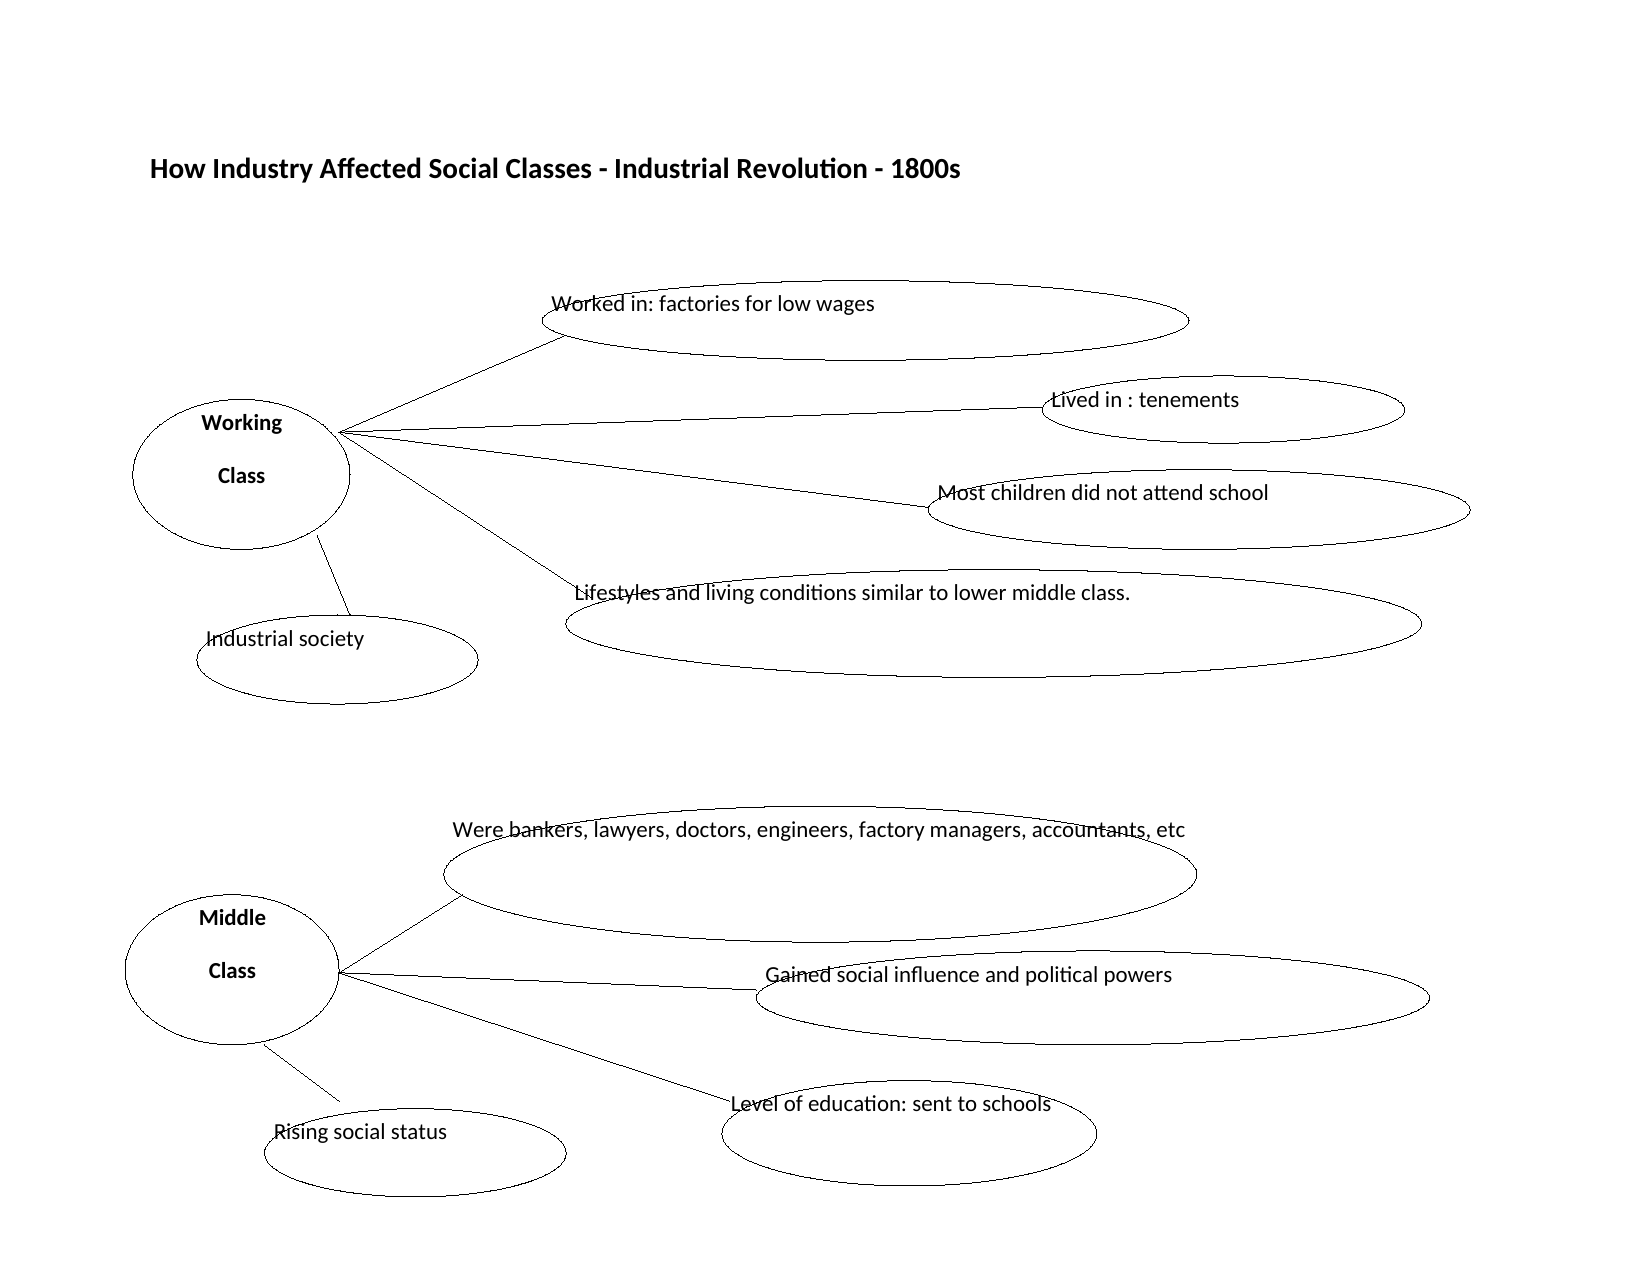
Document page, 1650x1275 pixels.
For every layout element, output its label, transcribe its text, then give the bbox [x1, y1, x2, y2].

text How Industry Affected Social Classes - Industrial Revolution - 1800s [150, 150, 1500, 186]
